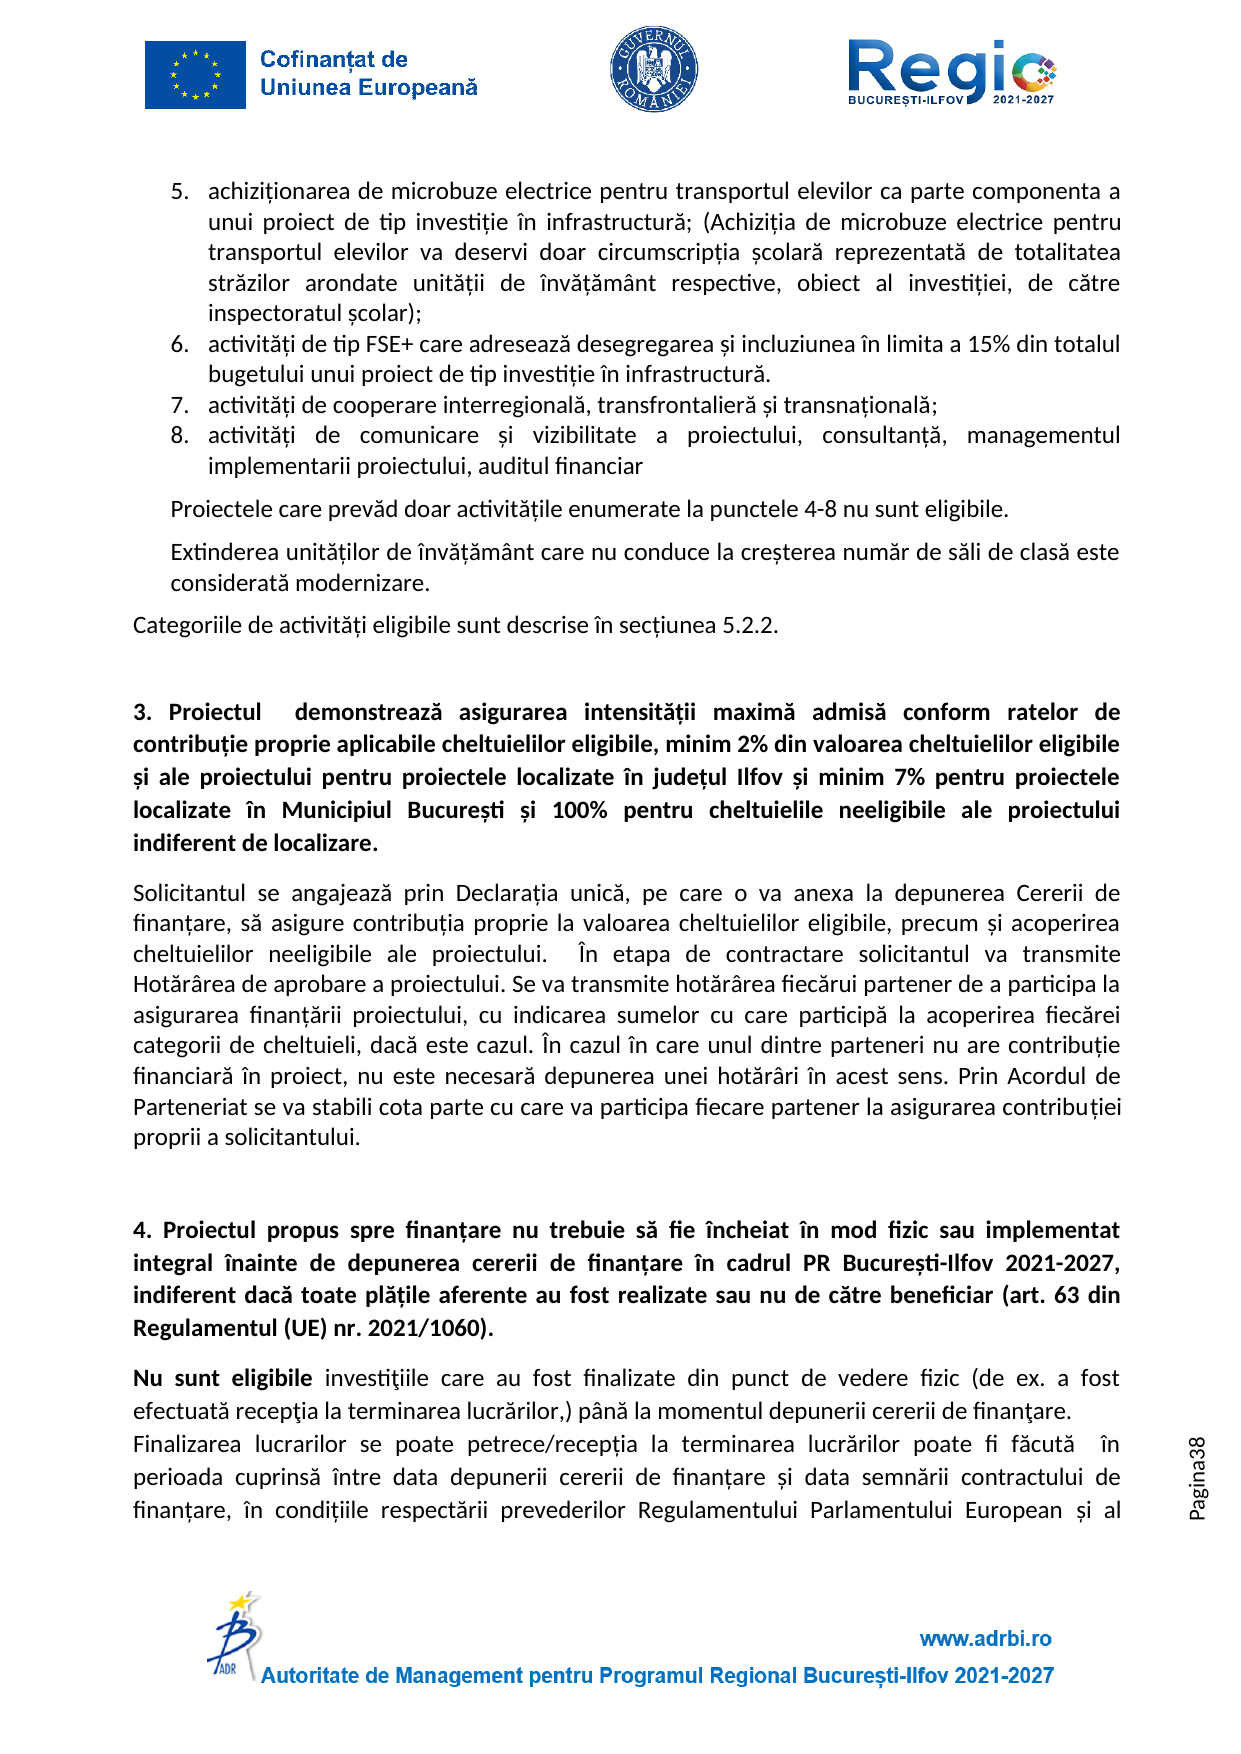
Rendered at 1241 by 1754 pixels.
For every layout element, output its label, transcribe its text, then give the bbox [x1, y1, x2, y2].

text Proiectele care prevăd doar activitățile enumerate la punctele 4-8 nu sunt eligibile. [170, 493, 1122, 524]
text 4. Proiectul propus spre finanţare nu trebuie să fie încheiat în mod fizic sau implementat integral înainte de depunerea cererii de finanțare în cadrul PR București-Ilfov 2021-2027, indiferent dacă toate plățile aferente au fost realizate sau nu de către beneficiar (art. 63 din Regulamentul (UE) nr. 2021/1060). [133, 1214, 1122, 1343]
text 3. Proiectul demonstrează asigurarea intensității maximă admisă conform ratelor de contribuție proprie aplicabile cheltuielilor eligibile, minim 2% din valoarea cheltuielilor eligibile și ale proiectului pentru proiectele localizate în județul Ilfov și minim 7% pentru proiectele localizate în Municipiul București și 100% pentru cheltuielile neeligibile ale proiectului indiferent de localizare. [133, 696, 1122, 858]
text Solicitantul se angajează prin Declarația unică, pe care o va anexa la depunerea Cererii de finanțare, să asigure contribuția proprie la valoarea cheltuielilor eligibile, precum și acoperirea cheltuielilor neeligibile ale proiectului. În etapa de contractare solicitantul va transmite Hotărârea de aprobare a proiectului. Se va transmite hotărârea fiecărui partener de a participa la asigurarea finanţării proiectului, cu indicarea sumelor cu care participă la acoperirea fiecărei categorii de cheltuieli, dacă este cazul. În cazul în care unul dintre parteneri nu are contribuție financiară în proiect, nu este necesară depunerea unei hotărâri în acest sens. Prin Acordul de Parteneriat se va stabili cota parte cu care va participa fiecare partener la asigurarea contribuţiei proprii a solicitantului. [133, 877, 1122, 1152]
text Nu sunt eligibile investiţiile care au fost finalizate din punct de vedere fizic (de ex. a fost efectuată recepţia la terminarea lucrărilor,) până la momentul depunerii cererii de finanţare. [133, 1362, 1122, 1426]
text Categoriile de activități eligibile sunt descrise în secțiunea 5.2.2. [133, 610, 1122, 640]
text Extinderea unităților de învățământ care nu conduce la creșterea număr de săli de clasă este considerată modernizare. [170, 536, 1122, 597]
list activități de comunicare și vizibilitate a proiectului, consultanță, managementul implementarii proiectului, auditul financiar [170, 419, 1122, 481]
list activități de cooperare interregională, transfrontalieră și transnațională; [170, 389, 1122, 419]
list achiziționarea de microbuze electrice pentru transportul elevilor ca parte componenta a unui proiect de tip investiție în infrastructură; (Achiziția de microbuze electrice pentru transportul elevilor va deservi doar circumscripția școlară reprezentată de totalitatea străzilor arondate unității de învățământ respective, obiect al investiției, de către inspectoratul școlar); [170, 175, 1122, 328]
picture [167, 1588, 1094, 1700]
list activități de tip FSE+ care adresează desegregarea și incluziunea în limita a 15% din totalul bugetului unui proiect de tip investiție în infrastructură. [170, 328, 1122, 389]
picture [141, 24, 1086, 113]
